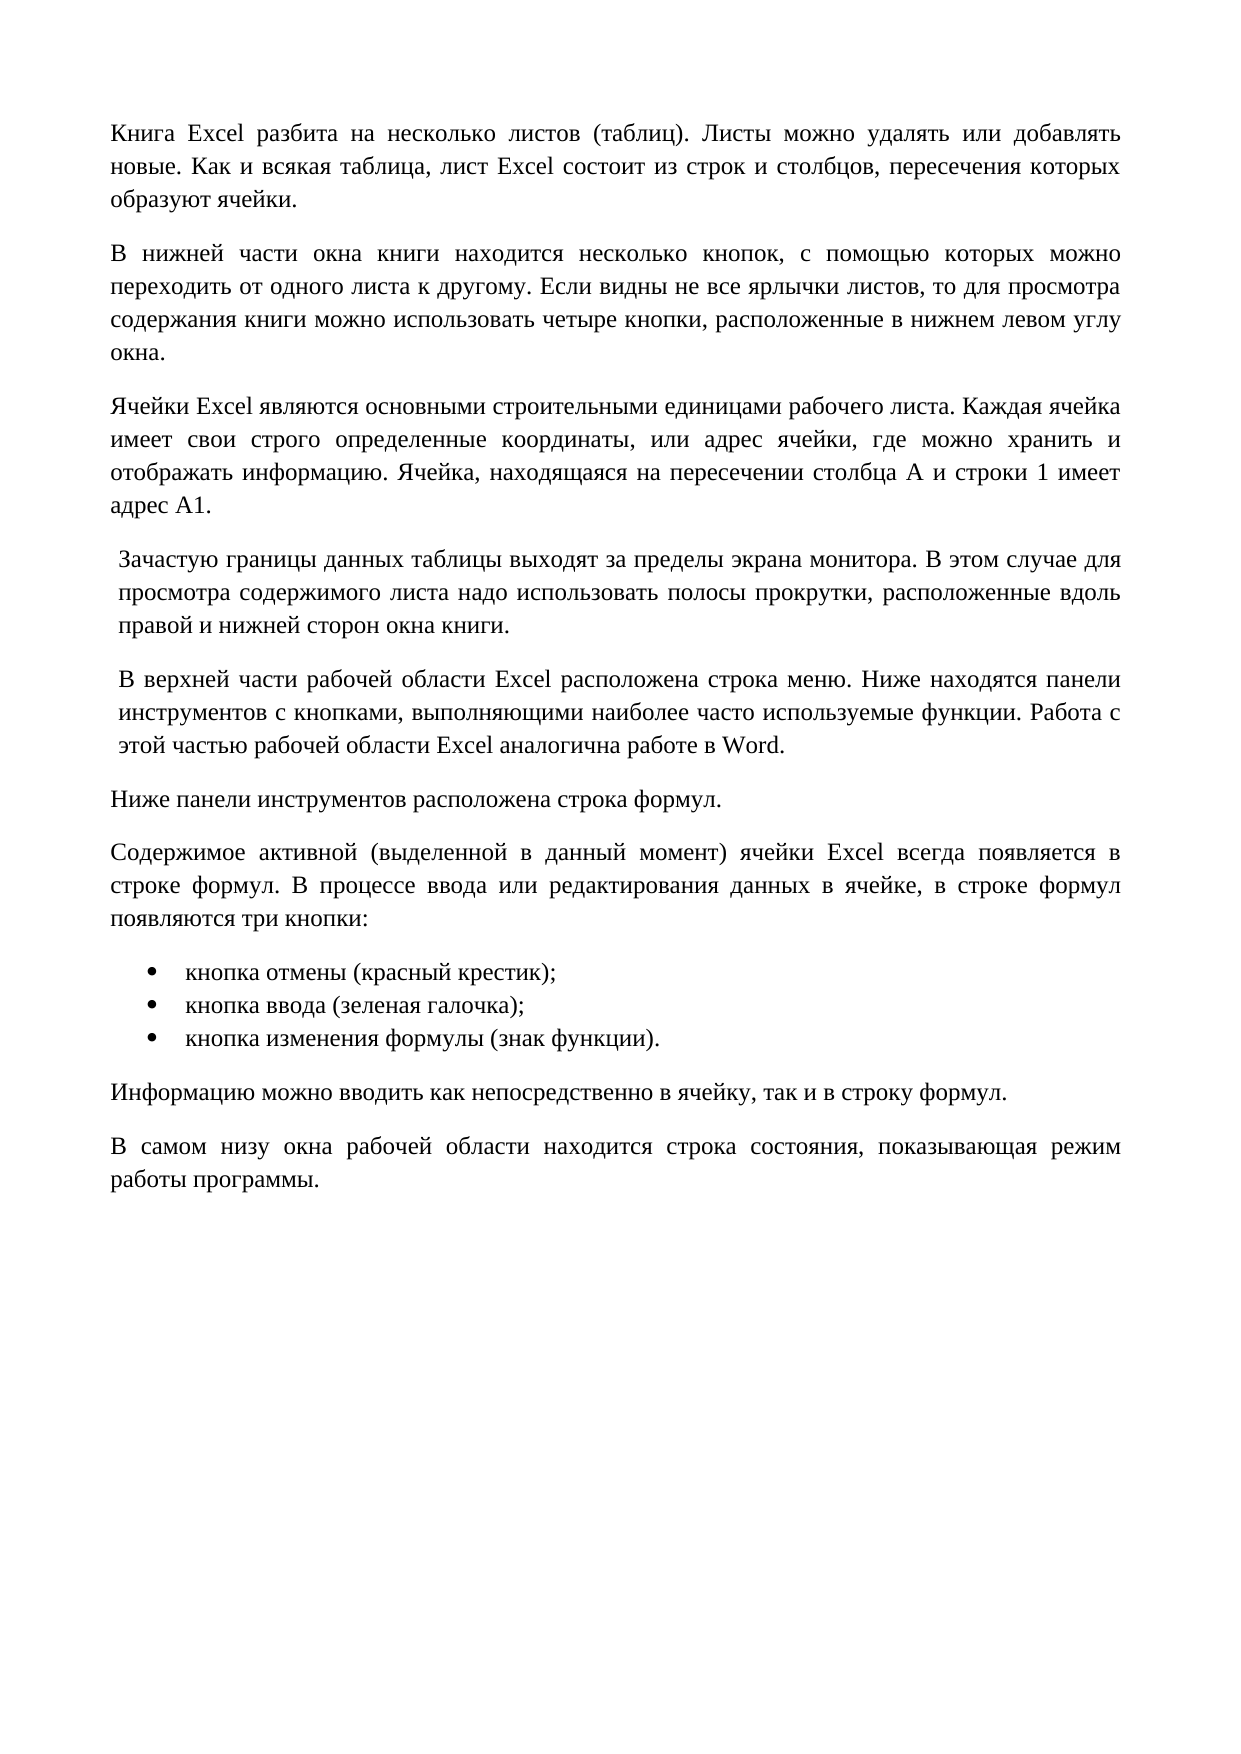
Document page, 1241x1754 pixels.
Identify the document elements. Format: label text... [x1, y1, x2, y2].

text Содержимое активной (выделенной в данный момент) ячейки Excel всегда появляется в строке формул. В процессе ввода или редактирования данных в ячейке, в строке формул появляются три кнопки: [110, 837, 1122, 932]
text В верхней части рабочей области Excel расположена строка меню. Ниже находятся панели инструментов с кнопками, выполняющими наиболее часто используемые функции. Работа с этой частью рабочей области Excel аналогична работе в Word. [118, 664, 1122, 758]
text Информацию можно вводить как непосредственно в ячейку, так и в строку формул. [110, 1077, 1122, 1106]
list кнопка ввода (зеленая галочка); [148, 990, 1122, 1019]
text Ячейки Excel являются основными строительными единицами рабочего листа. Каждая ячейка имеет свои строго определенные координаты, или адрес ячейки, где можно хранить и отображать информацию. Ячейка, находящаяся на пересечении столбца А и строки 1 имеет адрес А1. [110, 391, 1122, 519]
text Книга Excel разбита на несколько листов (таблиц). Листы можно удалять или добавлять новые. Как и всякая таблица, лист Excel состоит из строк и столбцов, пересечения которых образуют ячейки. [110, 118, 1122, 213]
list кнопка отмены (красный крестик); [148, 957, 1122, 986]
list кнопка изменения формулы (знак функции). [148, 1023, 1122, 1052]
text В нижней части окна книги находится несколько кнопок, с помощью которых можно переходить от одного листа к другому. Если видны не все ярлычки листов, то для просмотра содержания книги можно использовать четыре кнопки, расположенные в нижнем левом углу окна. [110, 238, 1122, 366]
text Ниже панели инструментов расположена строка формул. [110, 784, 1122, 812]
text В самом низу окна рабочей области находится строка состояния, показывающая режим работы программы. [110, 1131, 1122, 1193]
text Зачастую границы данных таблицы выходят за пределы экрана монитора. В этом случае для просмотра содержимого листа надо использовать полосы прокрутки, расположенные вдоль правой и нижней сторон окна книги. [118, 544, 1122, 639]
